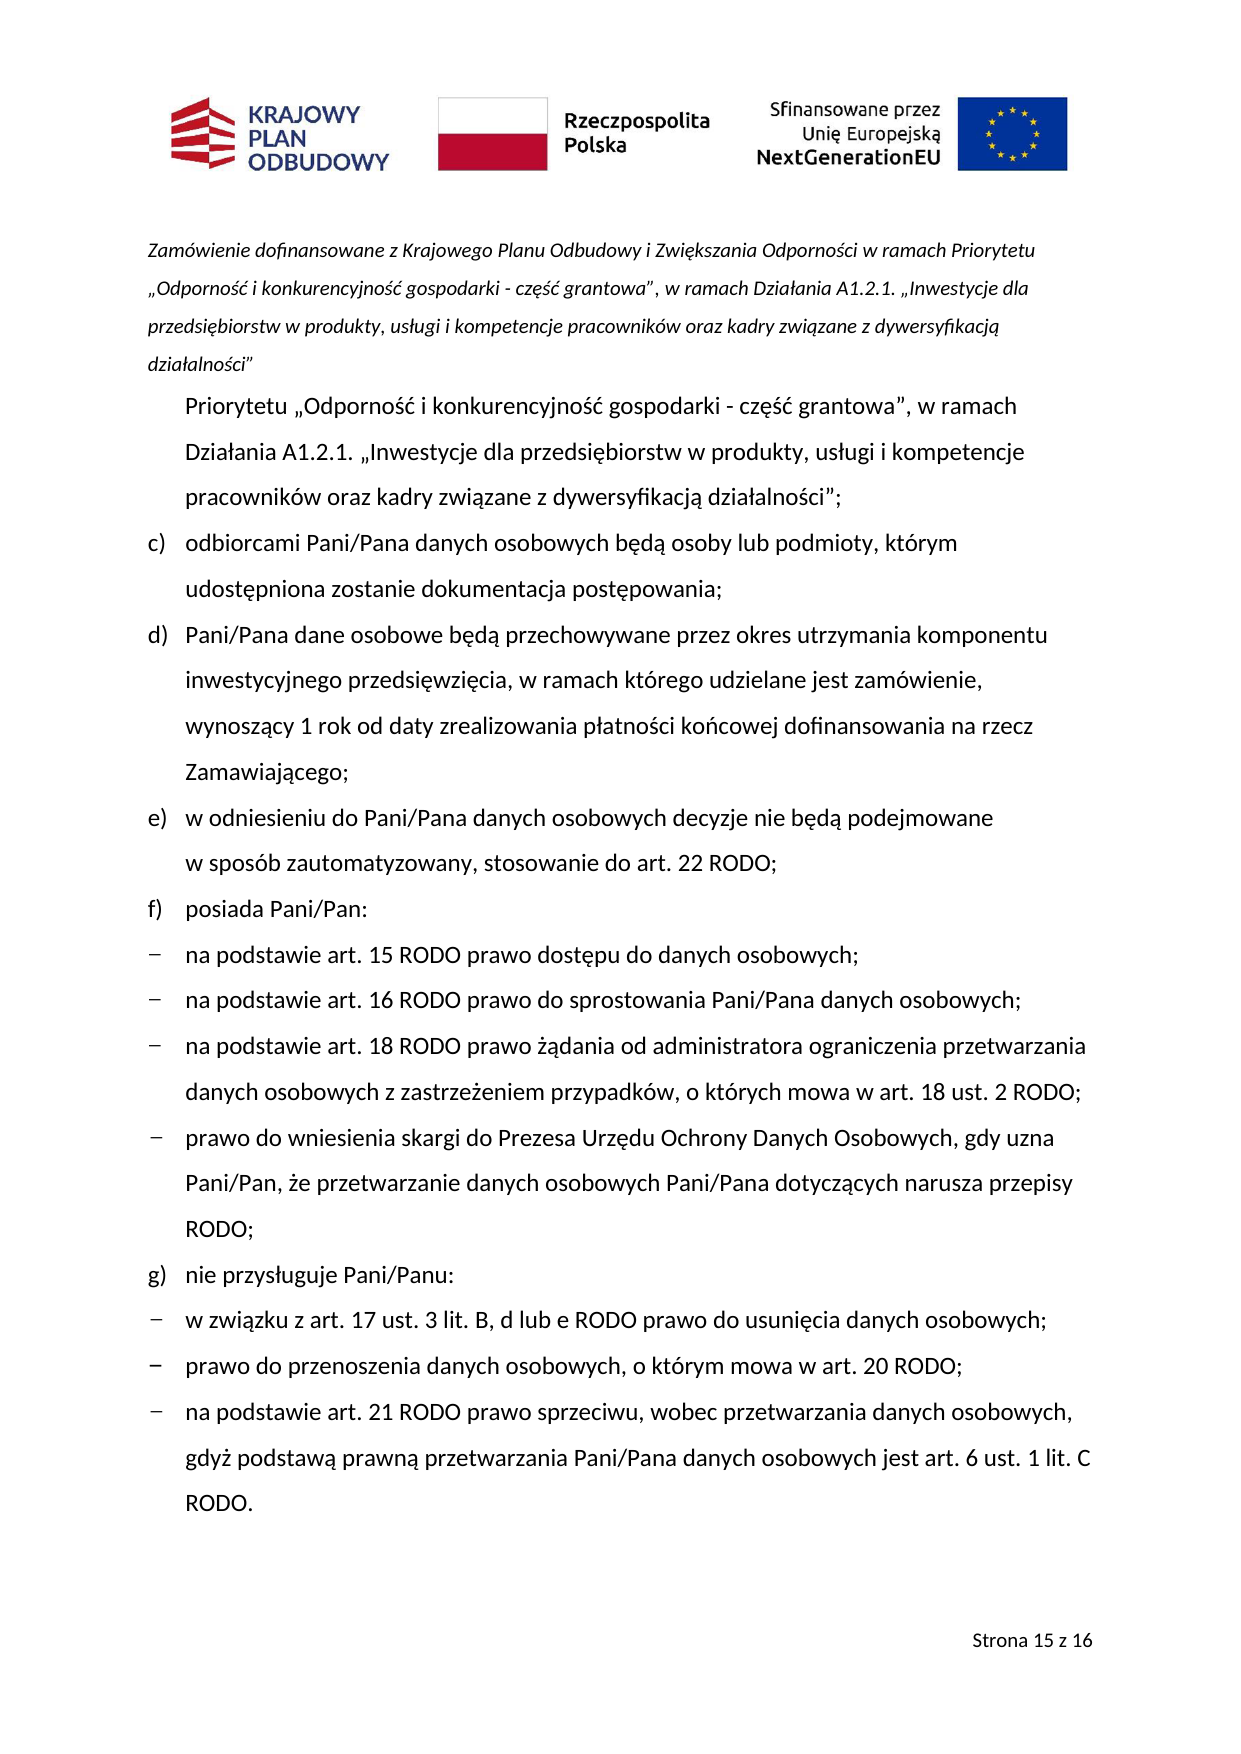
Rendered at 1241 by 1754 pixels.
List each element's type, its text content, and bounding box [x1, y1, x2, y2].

list w związku z art. 17 ust. 3 lit. B, d lub e RODO prawo do usunięcia danych osobowych; [148, 1305, 1093, 1335]
list prawo do wniesienia skargi do Prezesa Urzędu Ochrony Danych Osobowych, gdy uzna Pani/Pan, że przetwarzanie danych osobowych Pani/Pana dotyczących narusza przepisy RODO; [148, 1122, 1093, 1244]
list na podstawie art. 15 RODO prawo dostępu do danych osobowych; [148, 939, 1093, 969]
list odbiorcami Pani/Pana danych osobowych będą osoby lub podmioty, którym udostępniona zostanie dokumentacja postępowania; [148, 527, 1093, 603]
list na podstawie art. 21 RODO prawo sprzeciwu, wobec przetwarzania danych osobowych, gdyż podstawą prawną przetwarzania Pani/Pana danych osobowych jest art. 6 ust. 1 lit. C RODO. [148, 1396, 1093, 1518]
list Pani/Pana dane osobowe będą przechowywane przez okres utrzymania komponentu inwestycyjnego przedsięwzięcia, w ramach którego udzielane jest zamówienie, wynoszący 1 rok od daty zrealizowania płatności końcowej dofinansowania na rzecz Zamawiającego; [148, 619, 1093, 786]
list na podstawie art. 18 RODO prawo żądania od administratora ograniczenia przetwarzania danych osobowych z zastrzeżeniem przypadków, o których mowa w art. 18 ust. 2 RODO; [148, 1030, 1093, 1107]
list prawo do przenoszenia danych osobowych, o którym mowa w art. 20 RODO; [148, 1350, 1093, 1381]
list posiada Pani/Pan: [148, 893, 1093, 924]
list w odniesieniu do Pani/Pana danych osobowych decyzje nie będą podejmowane w sposób zautomatyzowany, stosowanie do art. 22 RODO; [148, 802, 1093, 878]
list na podstawie art. 16 RODO prawo do sprostowania Pani/Pana danych osobowych; [148, 984, 1093, 1015]
picture [147, 73, 1093, 195]
list nie przysługuje Pani/Panu: [148, 1259, 1093, 1289]
